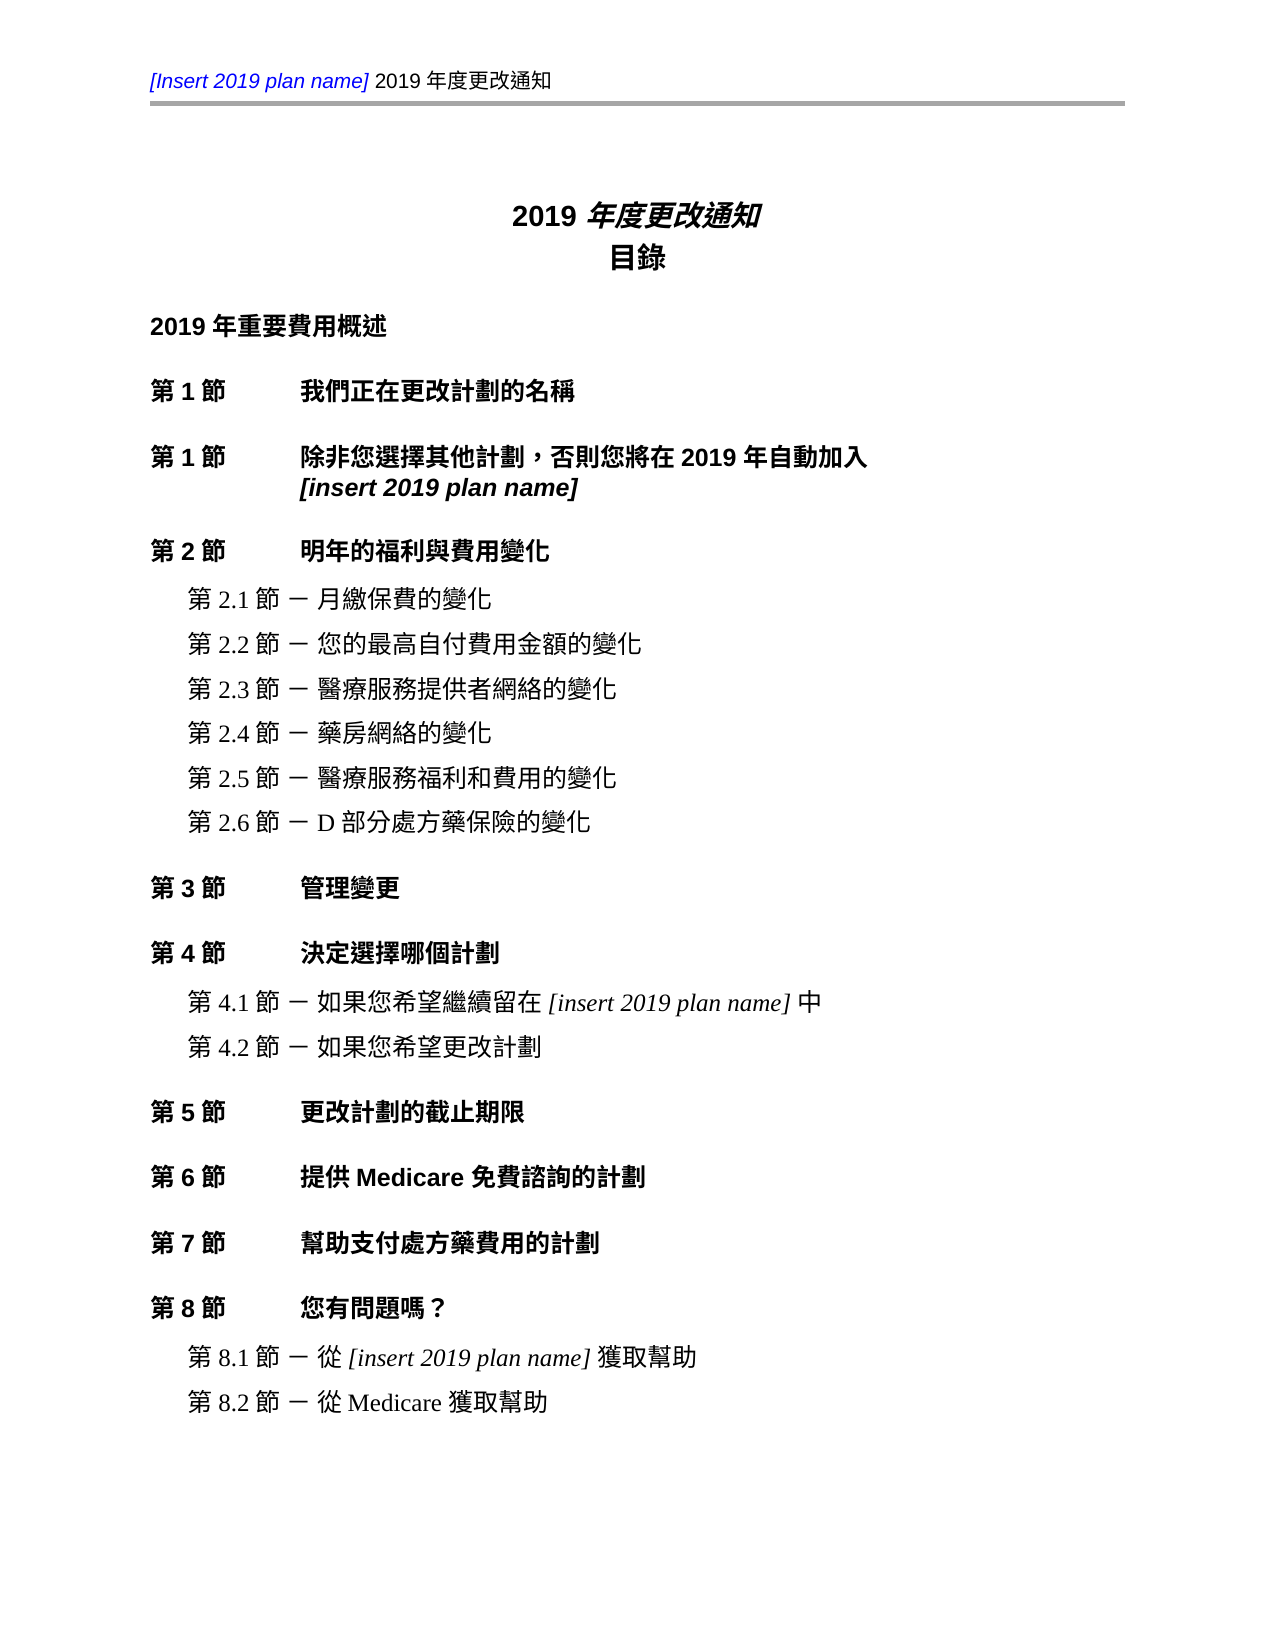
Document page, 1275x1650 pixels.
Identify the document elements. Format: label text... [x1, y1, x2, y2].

text 第 8 節 您有問題嗎？ 20 [150, 1289, 1050, 1325]
text 第 2.6 節 － D 部分處方藥保險的變化 9 [187, 803, 1050, 839]
text 第 7 節 幫助支付處方藥費用的計劃 19 [150, 1223, 1050, 1259]
text 第 4.1 節 － 如果您希望繼續留在 [insert 2019 plan name] 中 16 [187, 982, 1050, 1019]
text 第 4.2 節 － 如果您希望更改計劃 17 [187, 1027, 1050, 1063]
text 第 2.4 節 － 藥房網絡的變化 7 [187, 714, 1050, 750]
text 第 3 節 管理變更 16 [150, 868, 1050, 904]
text 第 1 節 除非您選擇其他計劃，否則您將在 2019 年自動加入 [insert 2019 plan name] 4 [150, 437, 1050, 502]
text 第 2.5 節 － 醫療服務福利和費用的變化 7 [187, 758, 1050, 794]
text 第 2.2 節 － 您的最高自付費用金額的變化 5 [187, 624, 1050, 661]
text 第 2.1 節 － 月繳保費的變化 5 [187, 580, 1050, 616]
text 第 4 節 決定選擇哪個計劃 16 [150, 934, 1050, 970]
text 第 5 節 更改計劃的截止期限 18 [150, 1092, 1050, 1129]
text 第 1 節 我們正在更改計劃的名稱 4 [150, 372, 1050, 408]
text 第 8.2 節 － 從 Medicare 獲取幫助 20 [187, 1382, 1050, 1418]
text 第 2 節 明年的福利與費用變化 5 [150, 531, 1050, 567]
text 第 8.1 節 － 從 [insert 2019 plan name] 獲取幫助 20 [187, 1337, 1050, 1374]
text 2019 年重要費用概述 1 [150, 306, 1050, 342]
text 第 6 節 提供 Medicare 免費諮詢的計劃 18 [150, 1158, 1050, 1194]
text 第 2.3 節 － 醫療服務提供者網絡的變化 6 [187, 669, 1050, 705]
text 2019 年度更改通知 目錄 [150, 192, 1125, 277]
